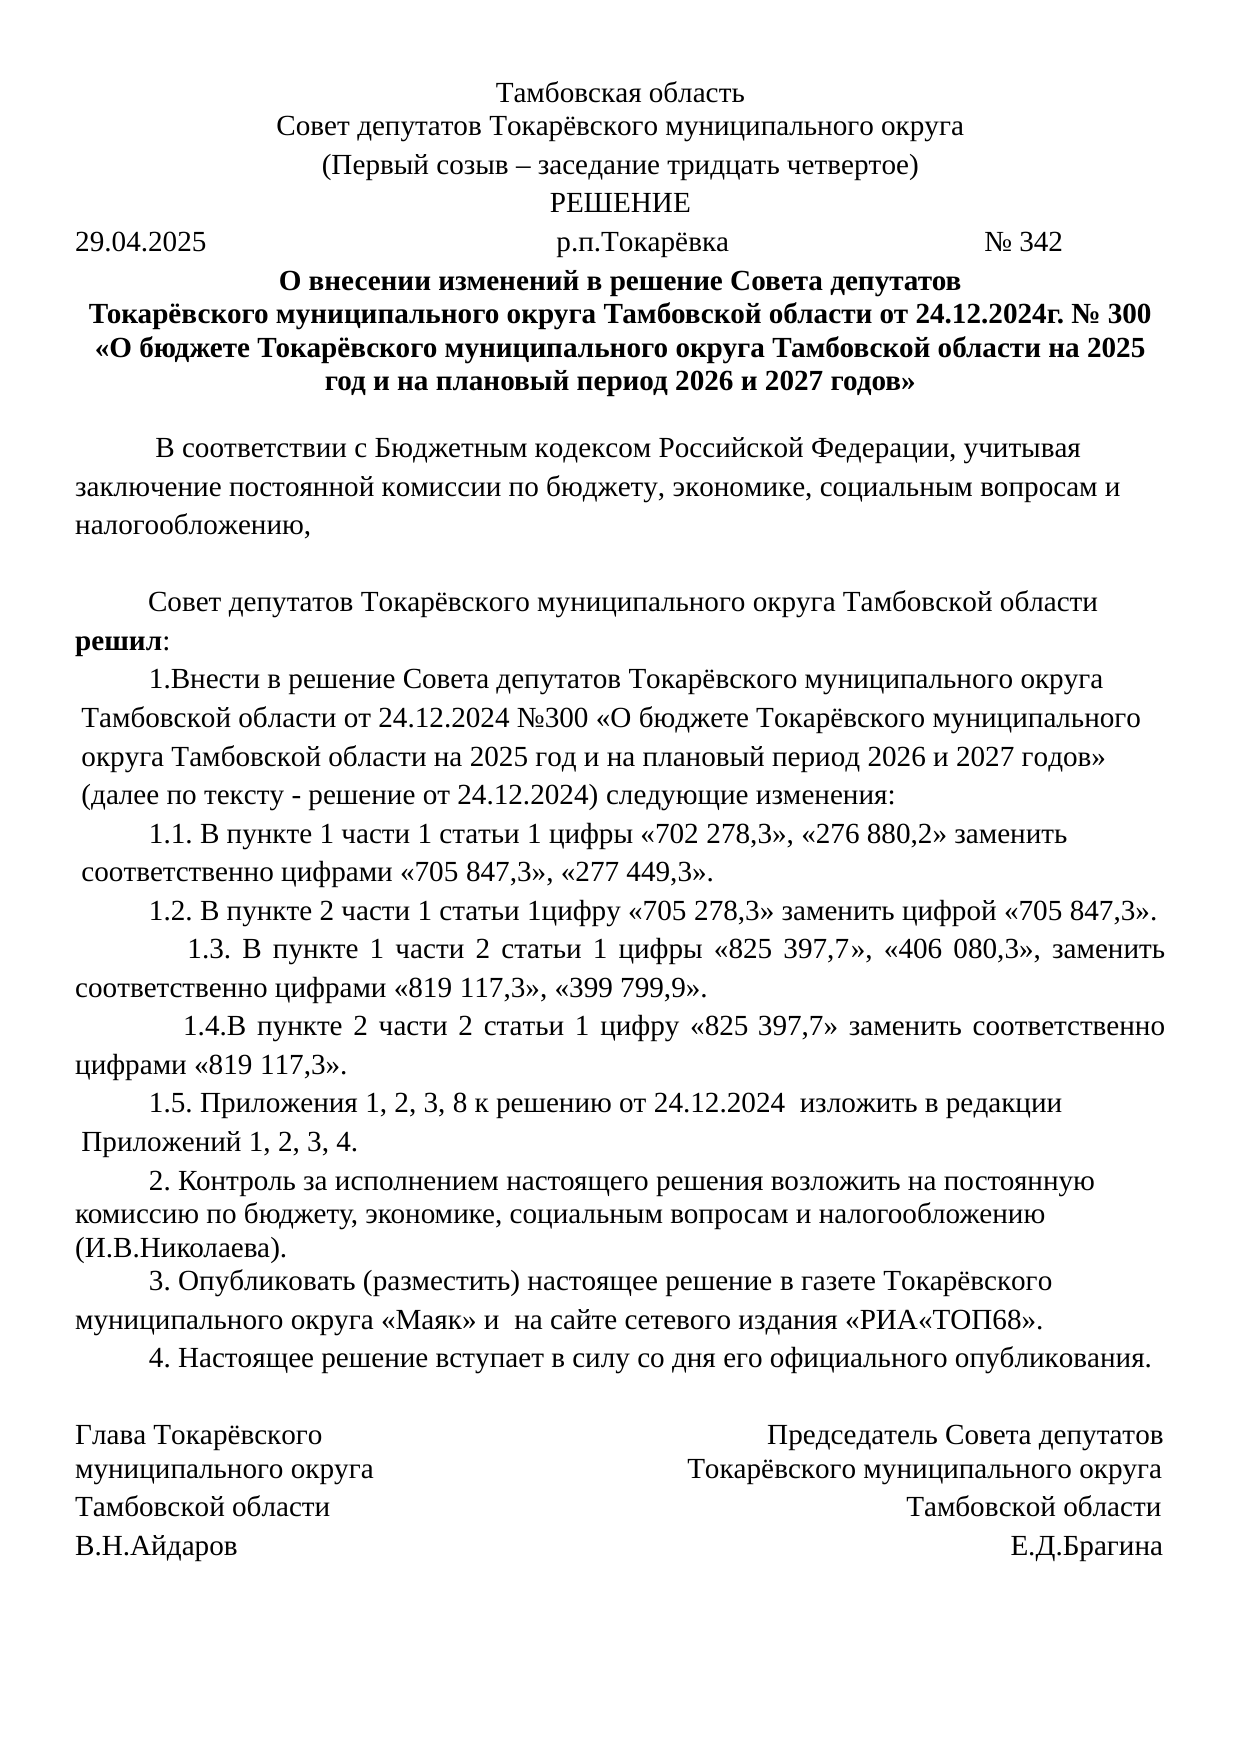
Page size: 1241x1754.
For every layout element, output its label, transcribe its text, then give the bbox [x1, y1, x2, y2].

title «О бюджете Токарёвского муниципального округа Тамбовской области на 2025 год и на плановый период 2026 и 2027 годов» [75, 330, 1165, 397]
text (Первый созыв – заседание тридцать четвертое) [75, 147, 1165, 181]
text 1.3. В пункте 1 части 2 статьи 1 цифры «825 397,7», «406 080,3», заменить соответственно цифрами «819 117,3», «399 799,9». [75, 931, 1165, 1003]
text Тамбовской области Тамбовской области [16, 1489, 1168, 1523]
title 2. Контроль за исполнением настоящего решения возложить на постоянную комиссию по бюджету, экономике, социальным вопросам и налогообложению (И.В.Николаева). [75, 1163, 1165, 1263]
text Глава Токарёвского Председатель Совета депутатов [75, 1417, 1165, 1451]
text В соответствии с Бюджетным кодексом Российской Федерации, учитывая заключение постоянной комиссии по бюджету, экономике, социальным вопросам и налогообложению, [75, 430, 1165, 541]
title О внесении изменений в решение Совета депутатов [75, 263, 1165, 296]
text 1.5. Приложения 1, 2, 3, 8 к решению от 24.12.2024 изложить в редакции Приложений 1, 2, 3, 4. [81, 1086, 1165, 1158]
text 1.1. В пункте 1 части 1 статьи 1 цифры «702 278,3», «276 880,2» заменить соответственно цифрами «705 847,3», «277 449,3». [81, 816, 1165, 888]
text РЕШЕНИЕ [75, 186, 1165, 219]
text Совет депутатов Токарёвского муниципального округа [75, 108, 1165, 142]
text 29.04.2025 р.п.Токарёвка № 342 [75, 224, 1165, 258]
text 1.2. В пункте 2 части 1 статьи 1цифру «705 278,3» заменить цифрой «705 847,3». [81, 893, 1165, 926]
text 1.Внести в решение Совета депутатов Токарёвского муниципального округа Тамбовской области от 24.12.2024 №300 «О бюджете Токарёвского муниципального округа Тамбовской области на 2025 год и на плановый период 2026 и 2027 годов» (далее по тексту - решение от 24.12.2024) следующие изменения: [81, 662, 1165, 811]
text 4. Настоящее решение вступает в силу со дня его официального опубликования. [75, 1340, 1165, 1374]
text Совет депутатов Токарёвского муниципального округа Тамбовской области решил: [75, 584, 1165, 657]
text 1.4.В пункте 2 части 2 статьи 1 цифру «825 397,7» заменить соответственно цифрами «819 117,3». [75, 1008, 1165, 1081]
text муниципального округа Токарёвского муниципального округа [16, 1451, 1168, 1484]
text 3. Опубликовать (разместить) настоящее решение в газете Токарёвского муниципального округа «Маяк» и на сайте сетевого издания «РИА«ТОП68». [75, 1263, 1165, 1335]
text В.Н.Айдаров Е.Д.Брагина [75, 1528, 1165, 1562]
title Токарёвского муниципального округа Тамбовской области от 24.12.2024г. № 300 [75, 296, 1165, 330]
subtitle Тамбовская область [75, 75, 1165, 108]
